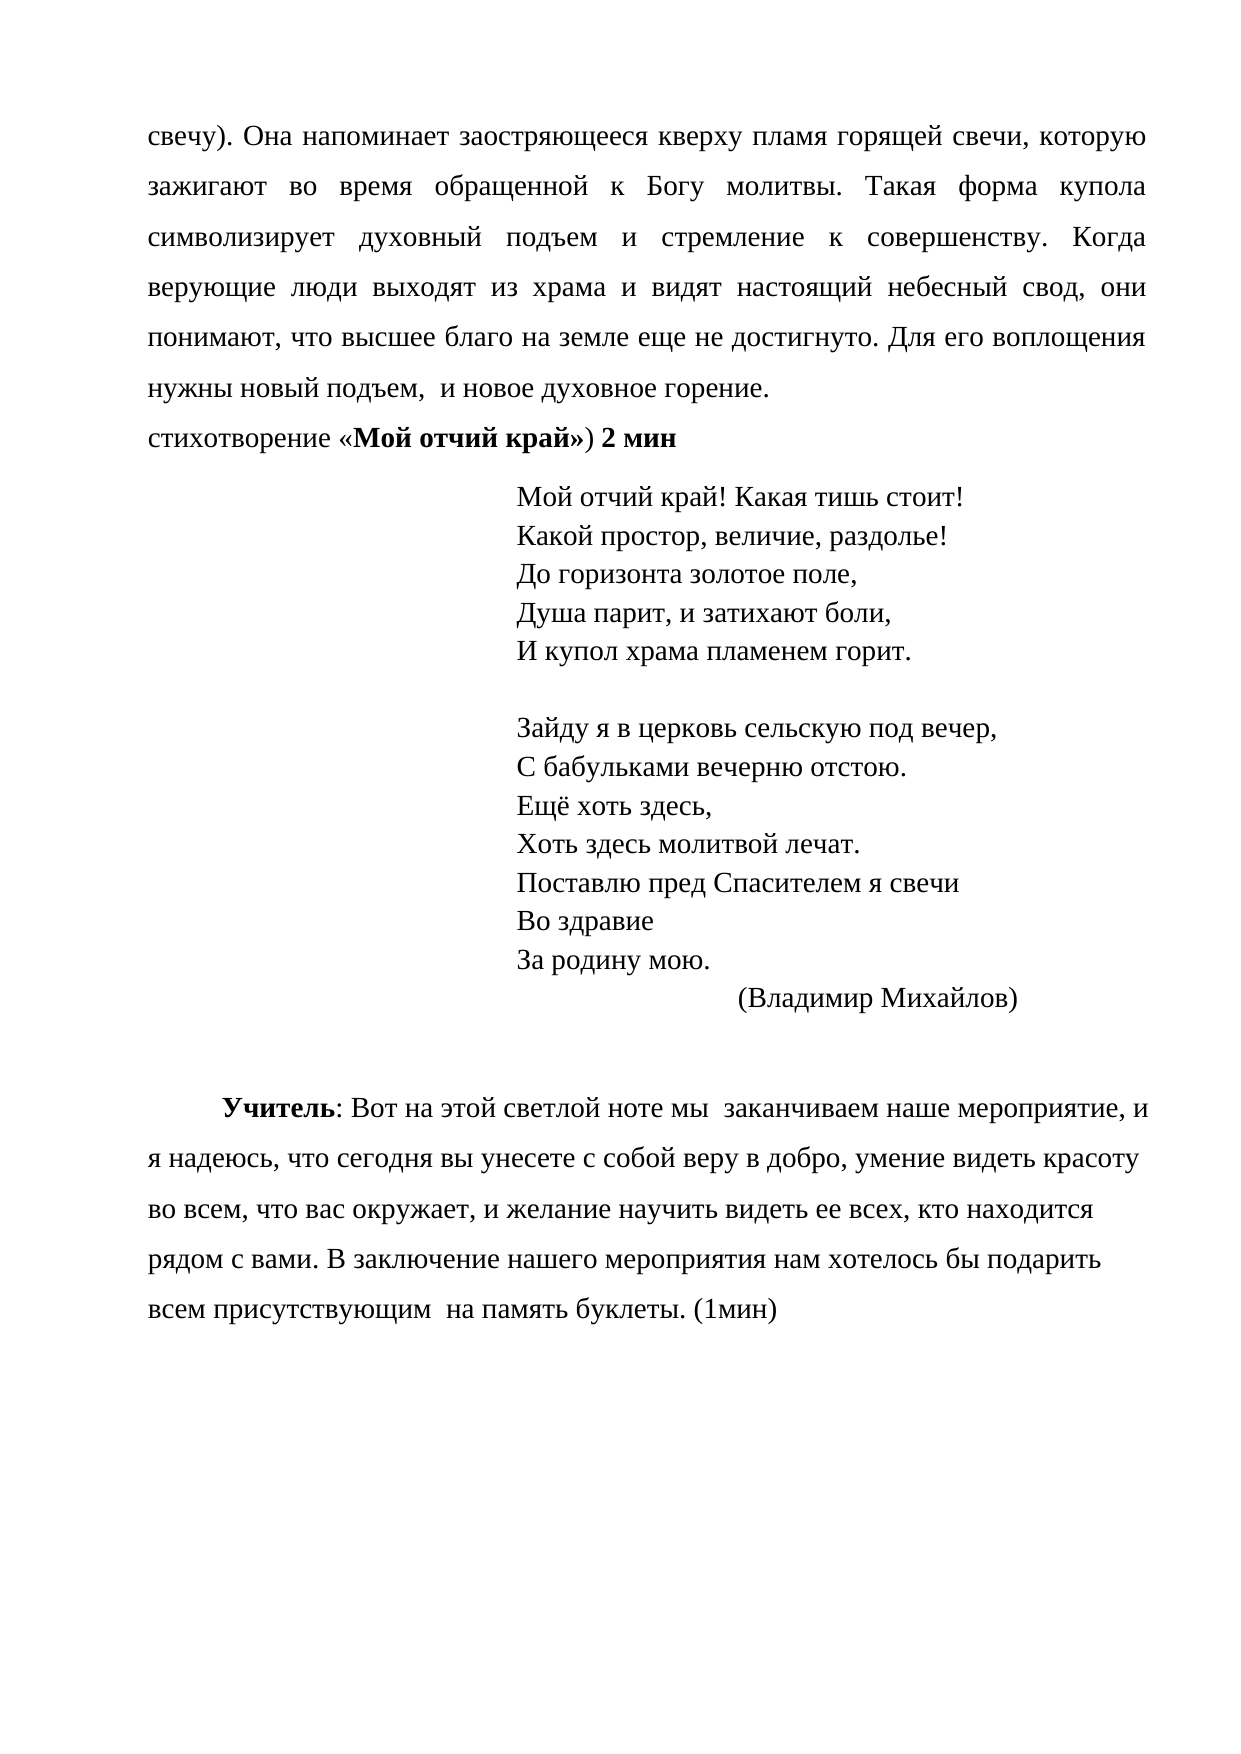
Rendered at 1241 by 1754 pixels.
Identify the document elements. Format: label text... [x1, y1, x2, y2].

text Зайду я в церковь сельскую под вечер, [516, 711, 1152, 744]
text (Владимир Михайлов) [516, 980, 1152, 1014]
text стихотворение «Мой отчий край») 2 мин [148, 420, 1152, 453]
text Поставлю пред Спасителем я свечи [516, 865, 1152, 898]
text До горизонта золотое поле, [516, 556, 1152, 590]
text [147, 118, 1147, 403]
text Какой простор, величие, раздолье! [516, 518, 1152, 551]
text И купол храма пламенем горит. [516, 633, 1152, 667]
text За родину мою. [516, 942, 1152, 975]
text Душа парит, и затихают боли, [516, 595, 1152, 628]
text Мой отчий край! Какая тишь стоит! [516, 479, 1152, 513]
text С бабульками вечерню отстою. [516, 749, 1152, 783]
text Ещё хоть здесь, [516, 788, 1152, 821]
text Хоть здесь молитвой лечат. [516, 826, 1152, 860]
text Во здравие [516, 903, 1152, 937]
text Учитель: Вот на этой светлой ноте мы заканчиваем наше мероприятие, и я надеюсь, что сегодня вы унесете с собой веру в добро, умение видеть красоту во всем, что вас окружает, и желание научить видеть ее всех, кто находится рядом с вами. В заключение нашего мероприятия нам хотелось бы подарить всем присутствующим на память буклеты. (1мин) [148, 1090, 1152, 1325]
